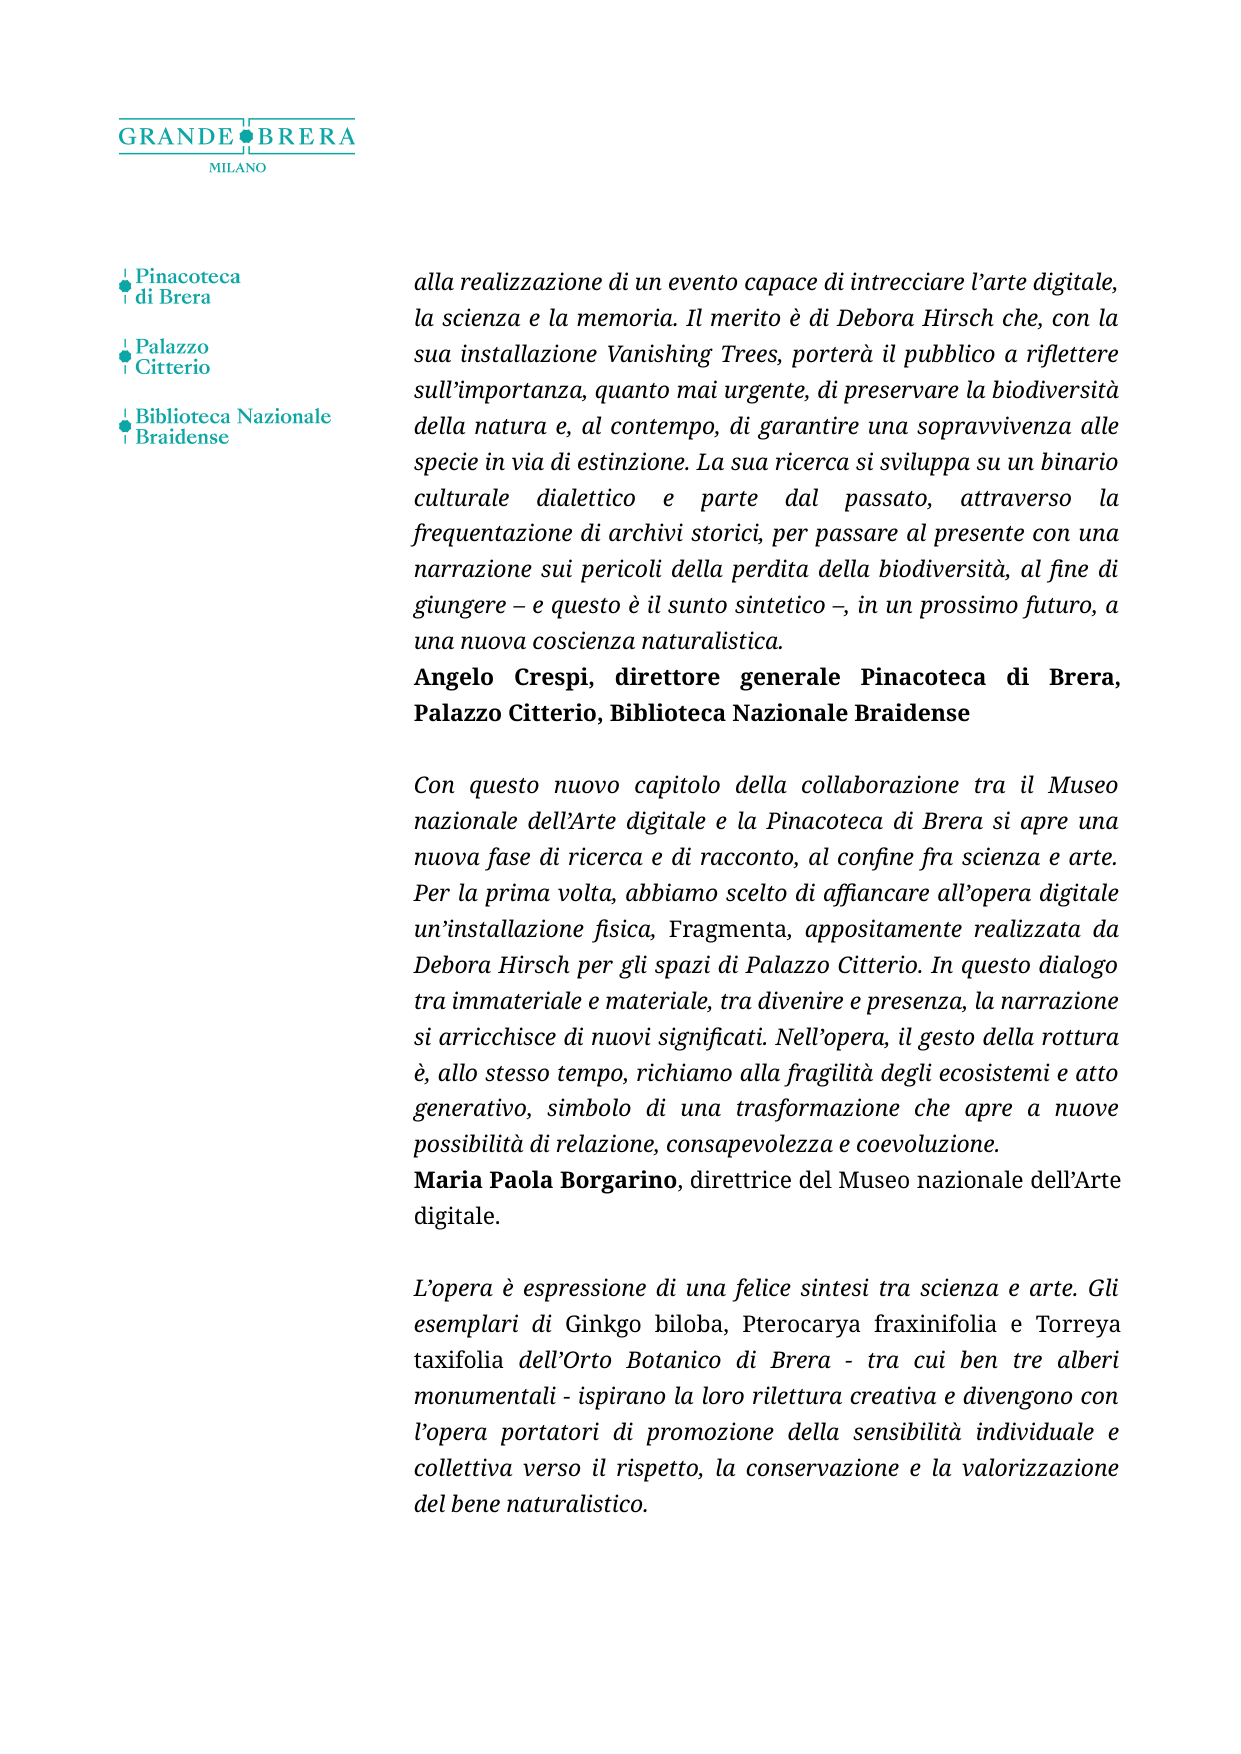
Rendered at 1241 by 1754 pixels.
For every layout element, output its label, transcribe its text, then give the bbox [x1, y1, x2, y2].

text L’opera è espressione di una felice sintesi tra scienza e arte. Gli esemplari di Ginkgo biloba, Pterocarya fraxinifolia e Torreya taxifolia dell’Orto Botanico di Brera - tra cui ben tre alberi monumentali - ispirano la loro rilettura creativa e divengono con l’opera portatori di promozione della sensibilità individuale e collettiva verso il rispetto, la conservazione e la valorizzazione del bene naturalistico. [413, 1272, 1122, 1519]
text Angelo Crespi, direttore generale Pinacoteca di Brera, Palazzo Citterio, Biblioteca Nazionale Braidense [413, 661, 1122, 728]
text Maria Paola Borgarino, direttrice del Museo nazionale dell’Arte digitale. [413, 1164, 1122, 1231]
text Con questo nuovo capitolo della collaborazione tra il Museo nazionale dell’Arte digitale e la Pinacoteca di Brera si apre una nuova fase di ricerca e di racconto, al confine fra scienza e arte. Per la prima volta, abbiamo scelto di affiancare all’opera digitale un’installazione fisica, Fragmenta, appositamente realizzata da Debora Hirsch per gli spazi di Palazzo Citterio. In questo dialogo tra immateriale e materiale, tra divenire e presenza, la narrazione si arricchisce di nuovi significati. Nell’opera, il gesto della rottura è, allo stesso tempo, richiamo alla fragilità degli ecosistemi e atto generativo, simbolo di una trasformazione che apre a nuove possibilità di relazione, consapevolezza e coevoluzione. [413, 769, 1122, 1159]
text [413, 266, 1122, 656]
picture [0, 0, 355, 444]
